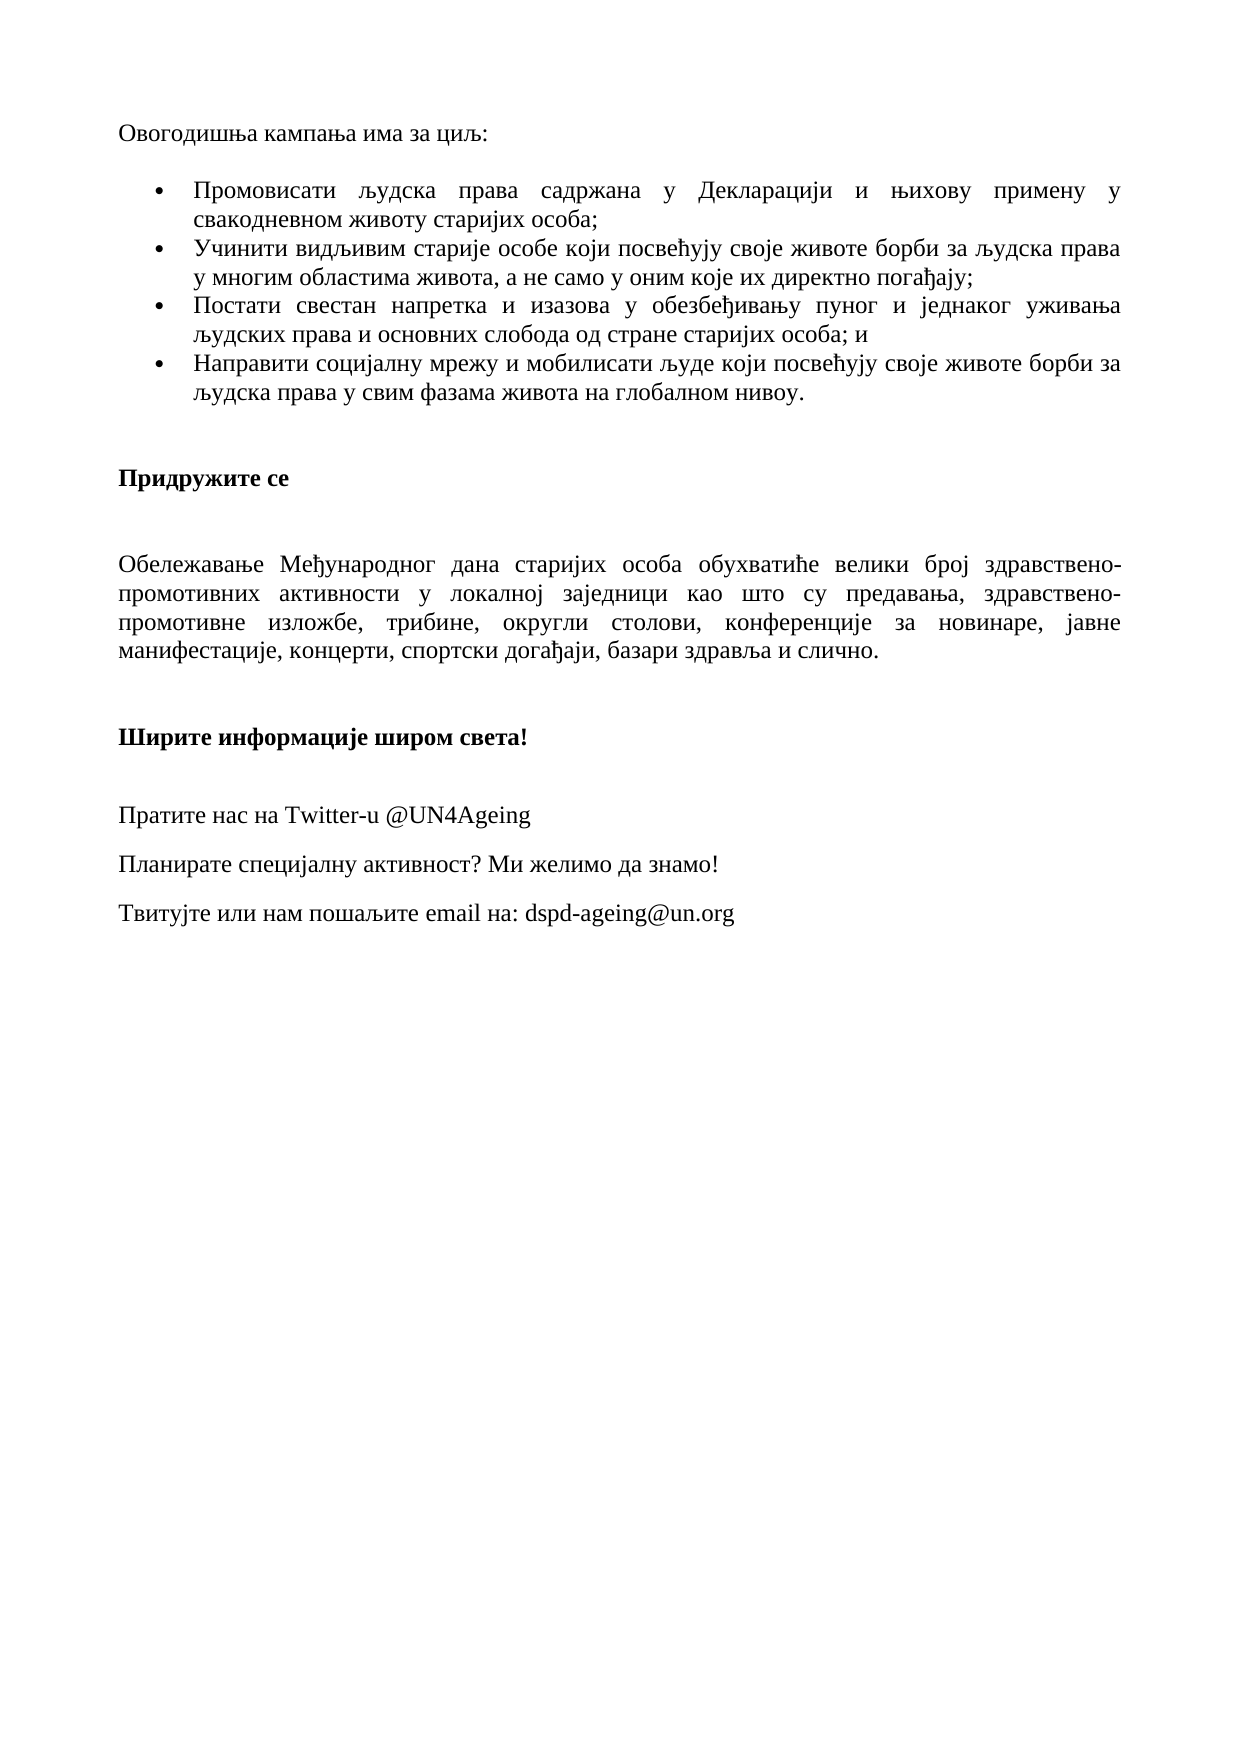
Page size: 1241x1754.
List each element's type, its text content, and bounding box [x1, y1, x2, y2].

text Планирате специјалну активност? Ми желимо да знамо! [118, 849, 1122, 877]
list Постати свестан напретка и изазова у обезбеђивању пуног и једнаког уживања људских права и основних слобода од стране старијих особа; и [156, 291, 1122, 348]
list Учинити видљивим старије особе који посвећују своје животе борби за људска права у многим областима живота, а не само у оним које их директно погађају; [156, 233, 1122, 291]
list Направити социјалну мрежу и мобилисати људе који посвећују своје животе борби за људска права у свим фазама живота на глобалном нивоу. [156, 348, 1122, 406]
text Твитујте или нам пошаљите email на: dspd-ageing@un.org [118, 898, 1122, 927]
text Ширите информације широм света! [118, 722, 1122, 751]
text Пратите нас на Twitter-u @UN4Ageing [118, 800, 1122, 828]
text Придружите се [118, 463, 1122, 492]
list Промовисати људска права садржана у Декларацији и њихову примену у свакодневном животу старијих особа; [156, 176, 1122, 233]
text Обележавање Међународног дана старијих особа обухватиће велики број здравствено-промотивних активности у локалној заједници као што су предавања, здравствено-промотивне изложбе, трибине, округли столови, конференције за новинаре, јавне манифестације, концерти, спортски догађаји, базари здравља и слично. [118, 549, 1122, 664]
text Овогодишња кампања има за циљ: [118, 118, 1122, 147]
